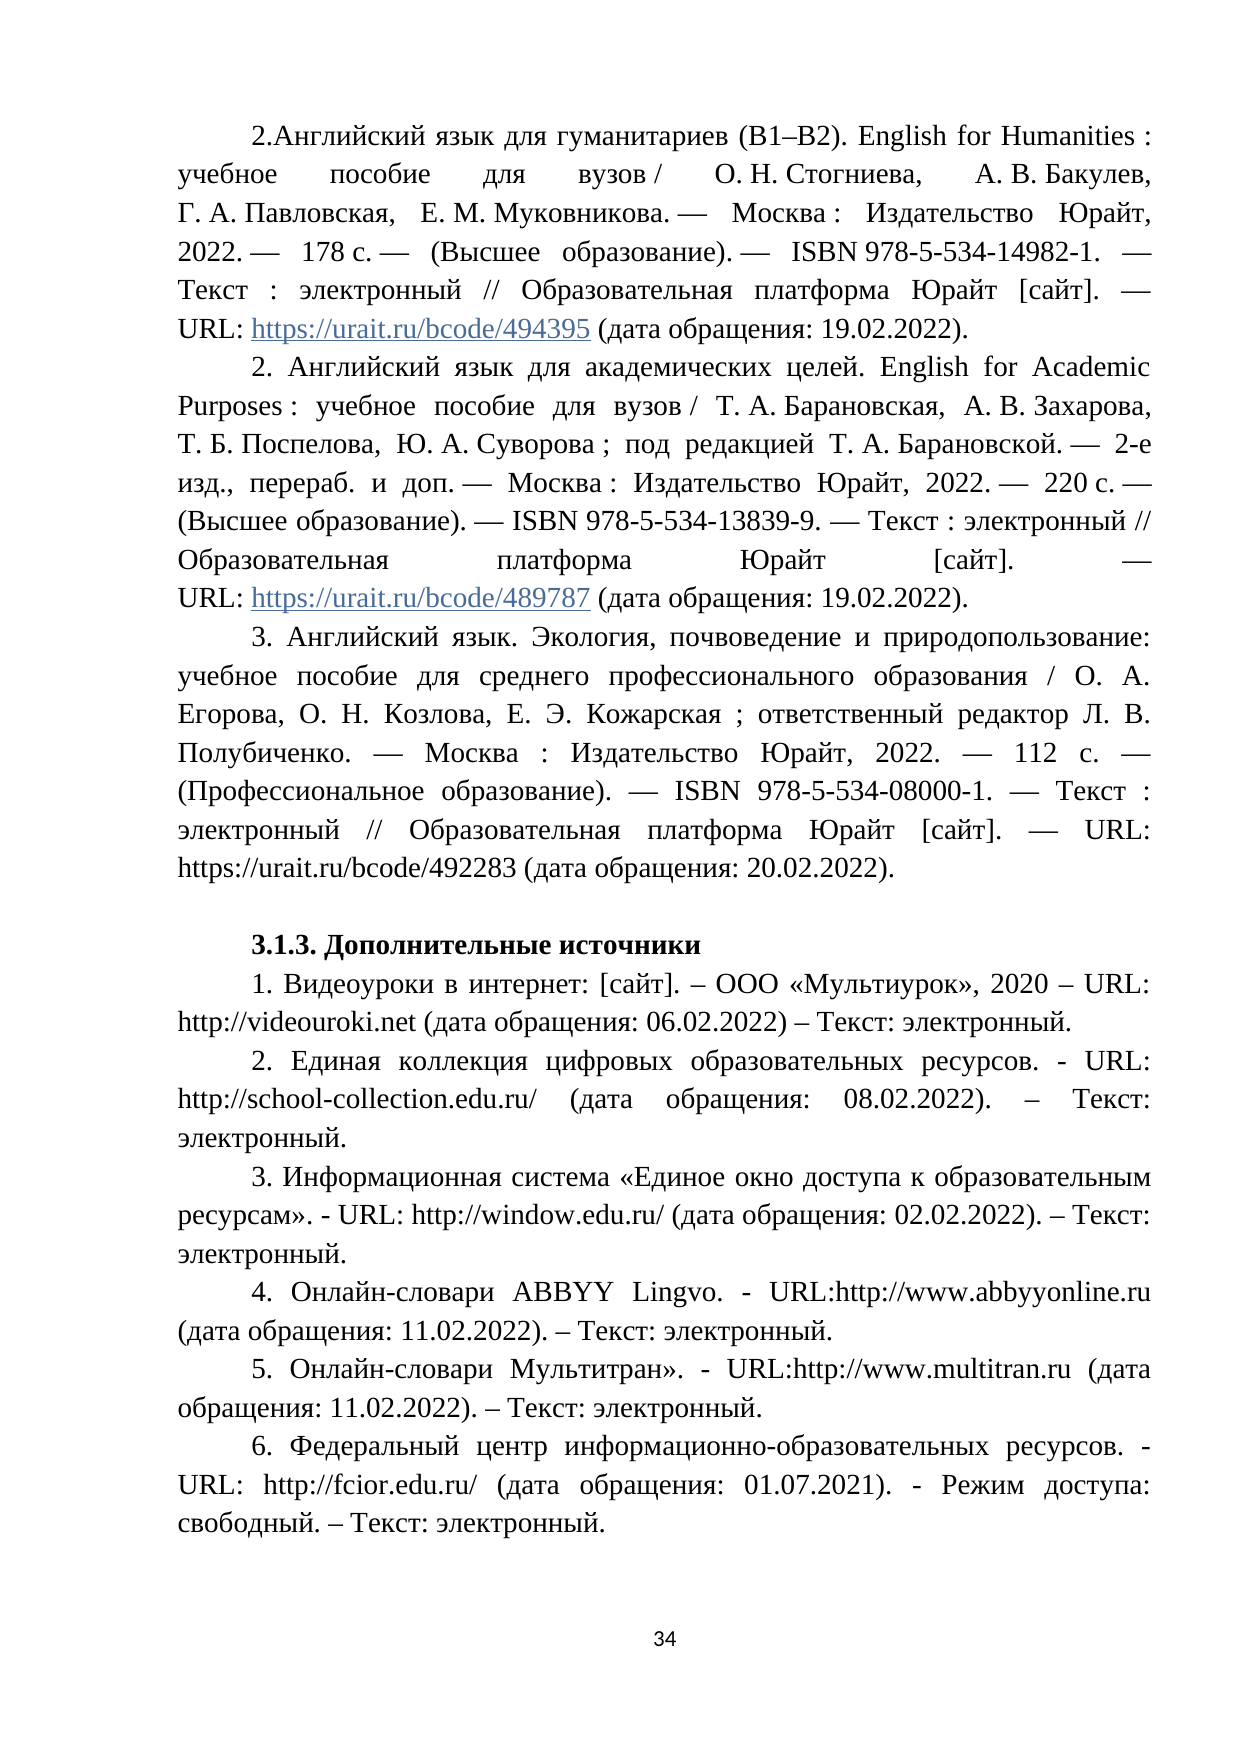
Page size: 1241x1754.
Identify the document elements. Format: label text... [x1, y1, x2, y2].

text 3. Английский язык. Экология, почвоведение и природопользование: учебное пособие для среднего профессионального образования / О. А. Егорова, О. Н. Козлова, Е. Э. Кожарская ; ответственный редактор Л. В. Полубиченко. — Москва : Издательство Юрайт, 2022. — 112 с. — (Профессиональное образование). — ISBN 978-5-534-08000-1. — Текст : электронный // Образовательная платформа Юрайт [сайт]. — URL: https://urait.ru/bcode/492283 (дата обращения: 20.02.2022). [177, 619, 1152, 884]
text 3. Информационная система «Единое окно доступа к образовательным ресурсам». - URL: http://window.edu.ru/ (дата обращения: 02.02.2022). – Текст: электронный. [177, 1159, 1152, 1269]
text 4. Онлайн-словари ABBYY Lingvo. - URL:http://www.abbyyonline.ru (дата обращения: 11.02.2022). – Текст: электронный. [177, 1274, 1152, 1346]
text 2. Английский язык для академических целей. English for Academic Purposes : учебное пособие для вузов / Т. А. Барановская, А. В. Захарова, Т. Б. Поспелова, Ю. А. Суворова ; под редакцией Т. А. Барановской. — 2-е изд., перераб. и доп. — Москва : Издательство Юрайт, 2022. — 220 с. — (Высшее образование). — ISBN 978-5-534-13839-9. — Текст : электронный // Образовательная платформа Юрайт [сайт]. — URL: https://urait.ru/bcode/489787 (дата обращения: 19.02.2022). [177, 349, 1152, 614]
text 1. Видеоуроки в интернет: [сайт]. – ООО «Мультиурок», 2020 – URL: http://videouroki.net (дата обращения: 06.02.2022) – Текст: электронный. [177, 966, 1152, 1038]
text 2. Единая коллекция цифровых образовательных ресурсов. - URL: http://school-collection.edu.ru/ (дата обращения: 08.02.2022). – Текст: электронный. [177, 1043, 1152, 1154]
text 2.Английский язык для гуманитариев (B1–B2). English for Humanities : учебное пособие для вузов / О. Н. Стогниева, А. В. Бакулев, Г. А. Павловская, Е. М. Муковникова. — Москва : Издательство Юрайт, 2022. — 178 с. — (Высшее образование). — ISBN 978-5-534-14982-1. — Текст : электронный // Образовательная платформа Юрайт [сайт]. — URL: https://urait.ru/bcode/494395 (дата обращения: 19.02.2022). [177, 118, 1152, 344]
text 6. Федеральный центр информационно-образовательных ресурсов. - URL: http://fcior.edu.ru/ (дата обращения: 01.07.2021). - Режим доступа: свободный. – Текст: электронный. [177, 1428, 1152, 1539]
text 5. Онлайн-словари Мультитран». - URL:http://www.multitran.ru (дата обращения: 11.02.2022). – Текст: электронный. [177, 1351, 1152, 1423]
text 3.1.3. Дополнительные источники [177, 927, 1152, 961]
